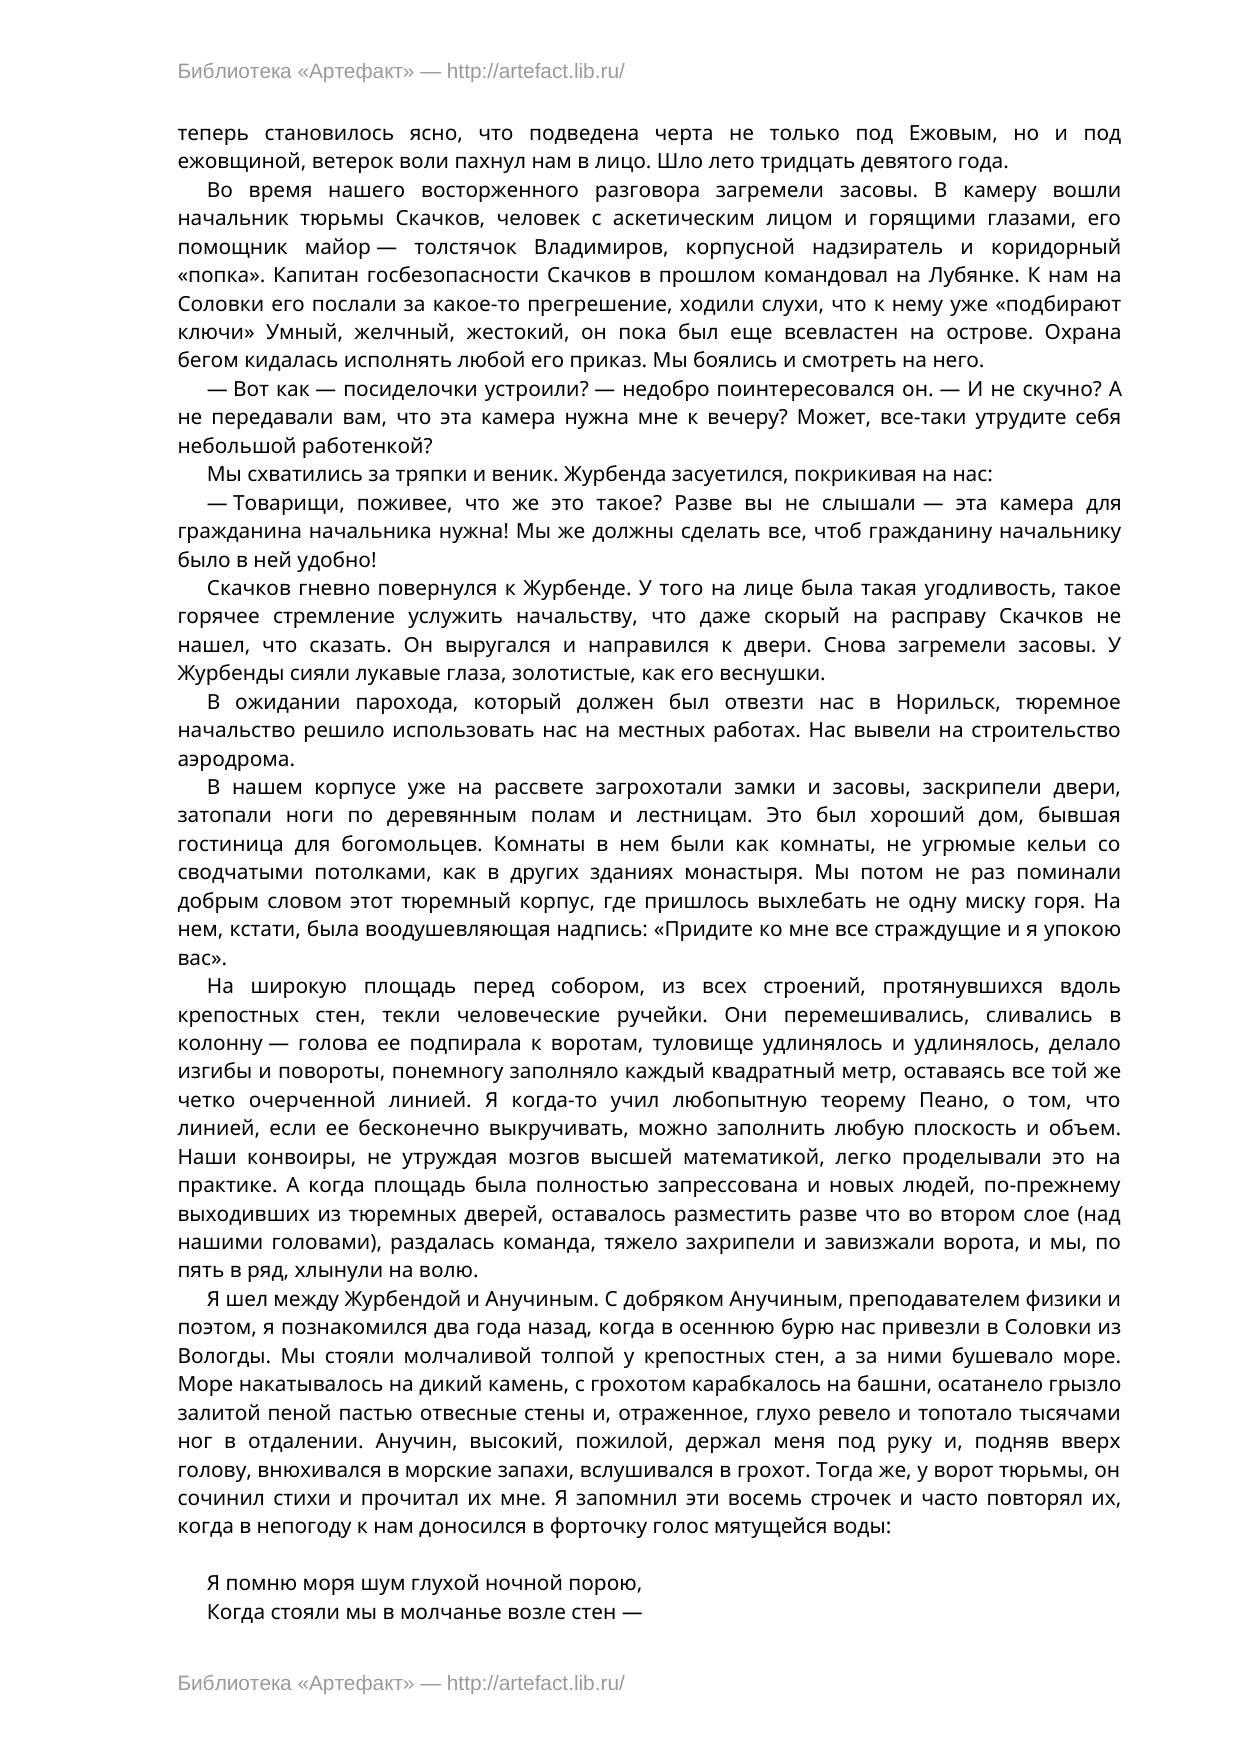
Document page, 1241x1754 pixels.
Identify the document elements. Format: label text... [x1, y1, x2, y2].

text Я помню моря шум глухой ночной порою, [177, 1568, 1122, 1597]
text — Товарищи, поживее, что же это такое? Разве вы не слышали — эта камера для гражданина начальника нужна! Мы же должны сделать все, чтоб гражданину начальнику было в ней удобно! [177, 488, 1122, 573]
text На широкую площадь перед собором, из всех строений, протянувшихся вдоль крепостных стен, текли человеческие ручейки. Они перемешивались, сливались в колонну — голова ее подпирала к воротам, туловище удлинялось и удлинялось, делало изгибы и повороты, понемногу заполняло каждый квадратный метр, оставаясь все той же четко очерченной линией. Я когда-то учил любопытную теорему Пеано, о том, что линией, если ее бесконечно выкручивать, можно заполнить любую плоскость и объем. Наши конвоиры, не утруждая мозгов высшей математикой, легко проделывали это на практике. А когда площадь была полностью запрессована и новых людей, по-прежнему выходивших из тюремных дверей, оставалось разместить разве что во втором слое (над нашими головами), раздалась команда, тяжело захрипели и завизжали ворота, и мы, по пять в ряд, хлынули на волю. [177, 971, 1122, 1284]
text — Вот как — посиделочки устроили? — недобро поинтересовался он. — И не скучно? А не передавали вам, что эта камера нужна мне к вечеру? Может, все-таки утрудите себя небольшой работенкой? [177, 374, 1122, 459]
text Во время нашего восторженного разговора загремели засовы. В камеру вошли начальник тюрьмы Скачков, человек с аскетическим лицом и горящими глазами, его помощник майор — толстячок Владимиров, корпусной надзиратель и коридорный «попка». Капитан госбезопасности Скачков в прошлом командовал на Лубянке. К нам на Соловки его послали за какое-то прегрешение, ходили слухи, что к нему уже «подбирают ключи» Умный, желчный, жестокий, он пока был еще всевластен на острове. Охрана бегом кидалась исполнять любой его приказ. Мы боялись и смотреть на него. [177, 175, 1122, 374]
text Мы схватились за тряпки и веник. Журбенда засуетился, покрикивая на нас: [177, 459, 1122, 488]
text Когда стояли мы в молчанье возле стен — [177, 1597, 1122, 1625]
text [177, 118, 1122, 175]
text Скачков гневно повернулся к Журбенде. У того на лице была такая угодливость, такое горячее стремление услужить начальству, что даже скорый на расправу Скачков не нашел, что сказать. Он выругался и направился к двери. Снова загремели засовы. У Журбенды сияли лукавые глаза, золотистые, как его веснушки. [177, 573, 1122, 687]
text В ожидании парохода, который должен был отвезти нас в Норильск, тюремное начальство решило использовать нас на местных работах. Нас вывели на строительство аэродрома. [177, 687, 1122, 772]
text Я шел между Журбендой и Анучиным. С добряком Анучиным, преподавателем физики и поэтом, я познакомился два года назад, когда в осеннюю бурю нас привезли в Соловки из Вологды. Мы стояли молчаливой толпой у крепостных стен, а за ними бушевало море. Море накатывалось на дикий камень, с грохотом карабкалось на башни, осатанело грызло залитой пеной пастью отвесные стены и, отраженное, глухо ревело и топотало тысячами ног в отдалении. Анучин, высокий, пожилой, держал меня под руку и, подняв вверх голову, внюхивался в морские запахи, вслушивался в грохот. Тогда же, у ворот тюрьмы, он сочинил стихи и прочитал их мне. Я запомнил эти восемь строчек и часто повторял их, когда в непогоду к нам доносился в форточку голос мятущейся воды: [177, 1284, 1122, 1540]
text В нашем корпусе уже на рассвете загрохотали замки и засовы, заскрипели двери, затопали ноги по деревянным полам и лестницам. Это был хороший дом, бывшая гостиница для богомольцев. Комнаты в нем были как комнаты, не угрюмые кельи со сводчатыми потолками, как в других зданиях монастыря. Мы потом не раз поминали добрым словом этот тюремный корпус, где пришлось выхлебать не одну миску горя. На нем, кстати, была воодушевляющая надпись: «Придите ко мне все страждущие и я упокою вас». [177, 772, 1122, 971]
